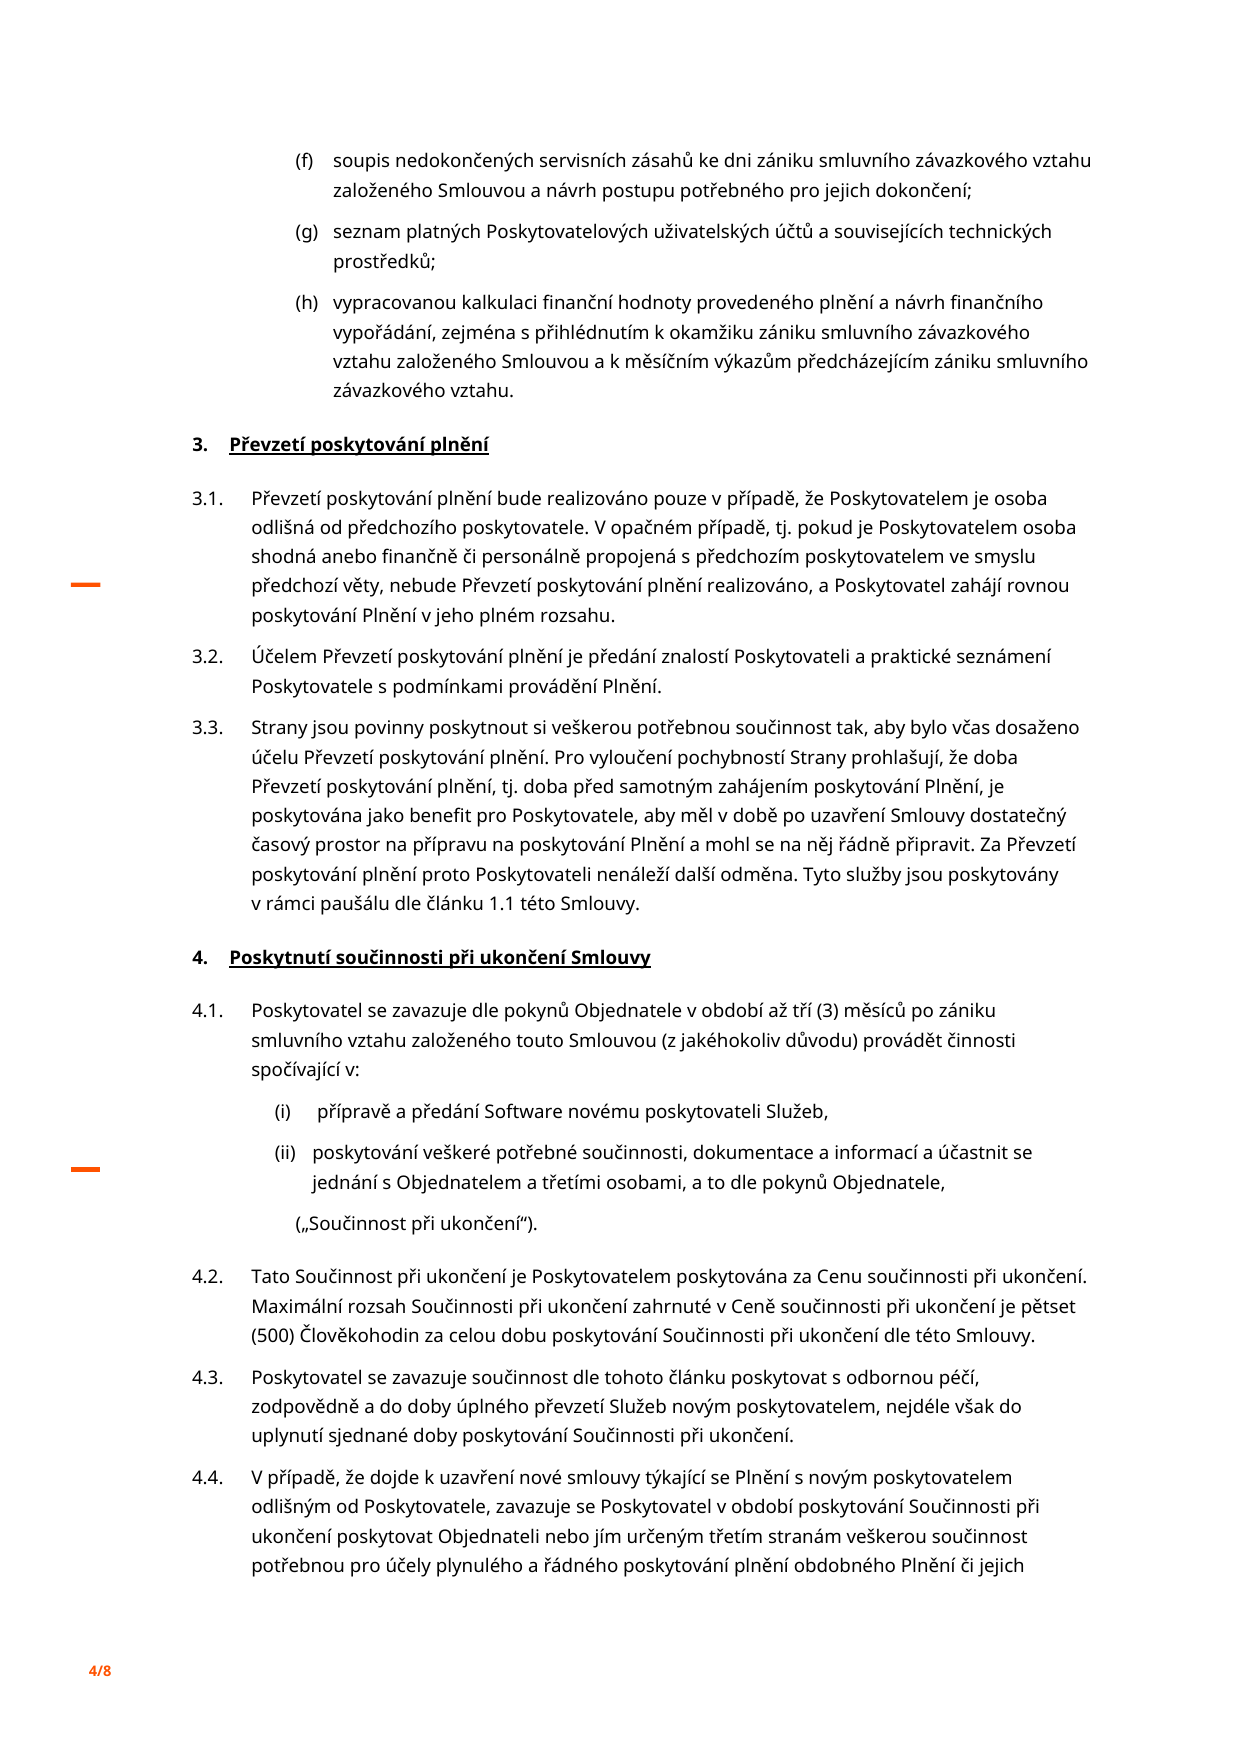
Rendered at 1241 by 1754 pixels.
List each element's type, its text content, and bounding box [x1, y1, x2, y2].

list Poskytovatel se zavazuje dle pokynů Objednatele v období až tří (3) měsíců po zániku smluvního vztahu založeného touto Smlouvou (z jakéhokoliv důvodu) provádět činnosti spočívající v: [192, 998, 1093, 1082]
list seznam platných Poskytovatelových uživatelských účtů a souvisejících technických prostředků; [295, 219, 1093, 273]
list poskytování veškeré potřebné součinnosti, dokumentace a informací a účastnit se jednání s Objednatelem a třetími osobami, a to dle pokynů Objednatele, [274, 1140, 1093, 1194]
list Strany jsou povinny poskytnout si veškerou potřebnou součinnost tak, aby bylo včas dosaženo účelu Převzetí poskytování plnění. Pro vyloučení pochybností Strany prohlašují, že doba Převzetí poskytování plnění, tj. doba před samotným zahájením poskytování Plnění, je poskytována jako benefit pro Poskytovatele, aby měl v době po uzavření Smlouvy dostatečný časový prostor na přípravu na poskytování Plnění a mohl se na něj řádně připravit. Za Převzetí poskytování plnění proto Poskytovateli nenáleží další odměna. Tyto služby jsou poskytovány v rámci paušálu dle článku 1.1 této Smlouvy. [192, 715, 1093, 916]
list soupis nedokončených servisních zásahů ke dni zániku smluvního závazkového vztahu založeného Smlouvou a návrh postupu potřebného pro jejich dokončení; [295, 148, 1093, 202]
list přípravě a předání Software novému poskytovateli Služeb, [274, 1098, 1093, 1123]
list Poskytovatel se zavazuje součinnost dle tohoto článku poskytovat s odbornou péčí, zodpovědně a do doby úplného převzetí Služeb novým poskytovatelem, nejdéle však do uplynutí sjednané doby poskytování Součinnosti při ukončení. [192, 1364, 1093, 1448]
subtitle Poskytnutí součinnosti při ukončení Smlouvy [192, 944, 1093, 970]
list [192, 1464, 1093, 1578]
subtitle Převzetí poskytování plnění [192, 432, 1093, 457]
list Tato Součinnost při ukončení je Poskytovatelem poskytována za Cenu součinnosti při ukončení. Maximální rozsah Součinnosti při ukončení zahrnuté v Ceně součinnosti při ukončení je pětset (500) Člověkohodin za celou dobu poskytování Součinnosti při ukončení dle této Smlouvy. [192, 1264, 1093, 1348]
text („Součinnost při ukončení“). [295, 1211, 1093, 1236]
list Účelem Převzetí poskytování plnění je předání znalostí Poskytovateli a praktické seznámení Poskytovatele s podmínkami provádění Plnění. [192, 644, 1093, 698]
list Převzetí poskytování plnění bude realizováno pouze v případě, že Poskytovatelem je osoba odlišná od předchozího poskytovatele. V opačném případě, tj. pokud je Poskytovatelem osoba shodná anebo finančně či personálně propojená s předchozím poskytovatelem ve smyslu předchozí věty, nebude Převzetí poskytování plnění realizováno, a Poskytovatel zahájí rovnou poskytování Plnění v jeho plném rozsahu. [192, 485, 1093, 627]
list vypracovanou kalkulaci finanční hodnoty provedeného plnění a návrh finančního vypořádání, zejména s přihlédnutím k okamžiku zániku smluvního závazkového vztahu založeného Smlouvou a k měsíčním výkazům předcházejícím zániku smluvního závazkového vztahu. [295, 290, 1093, 403]
